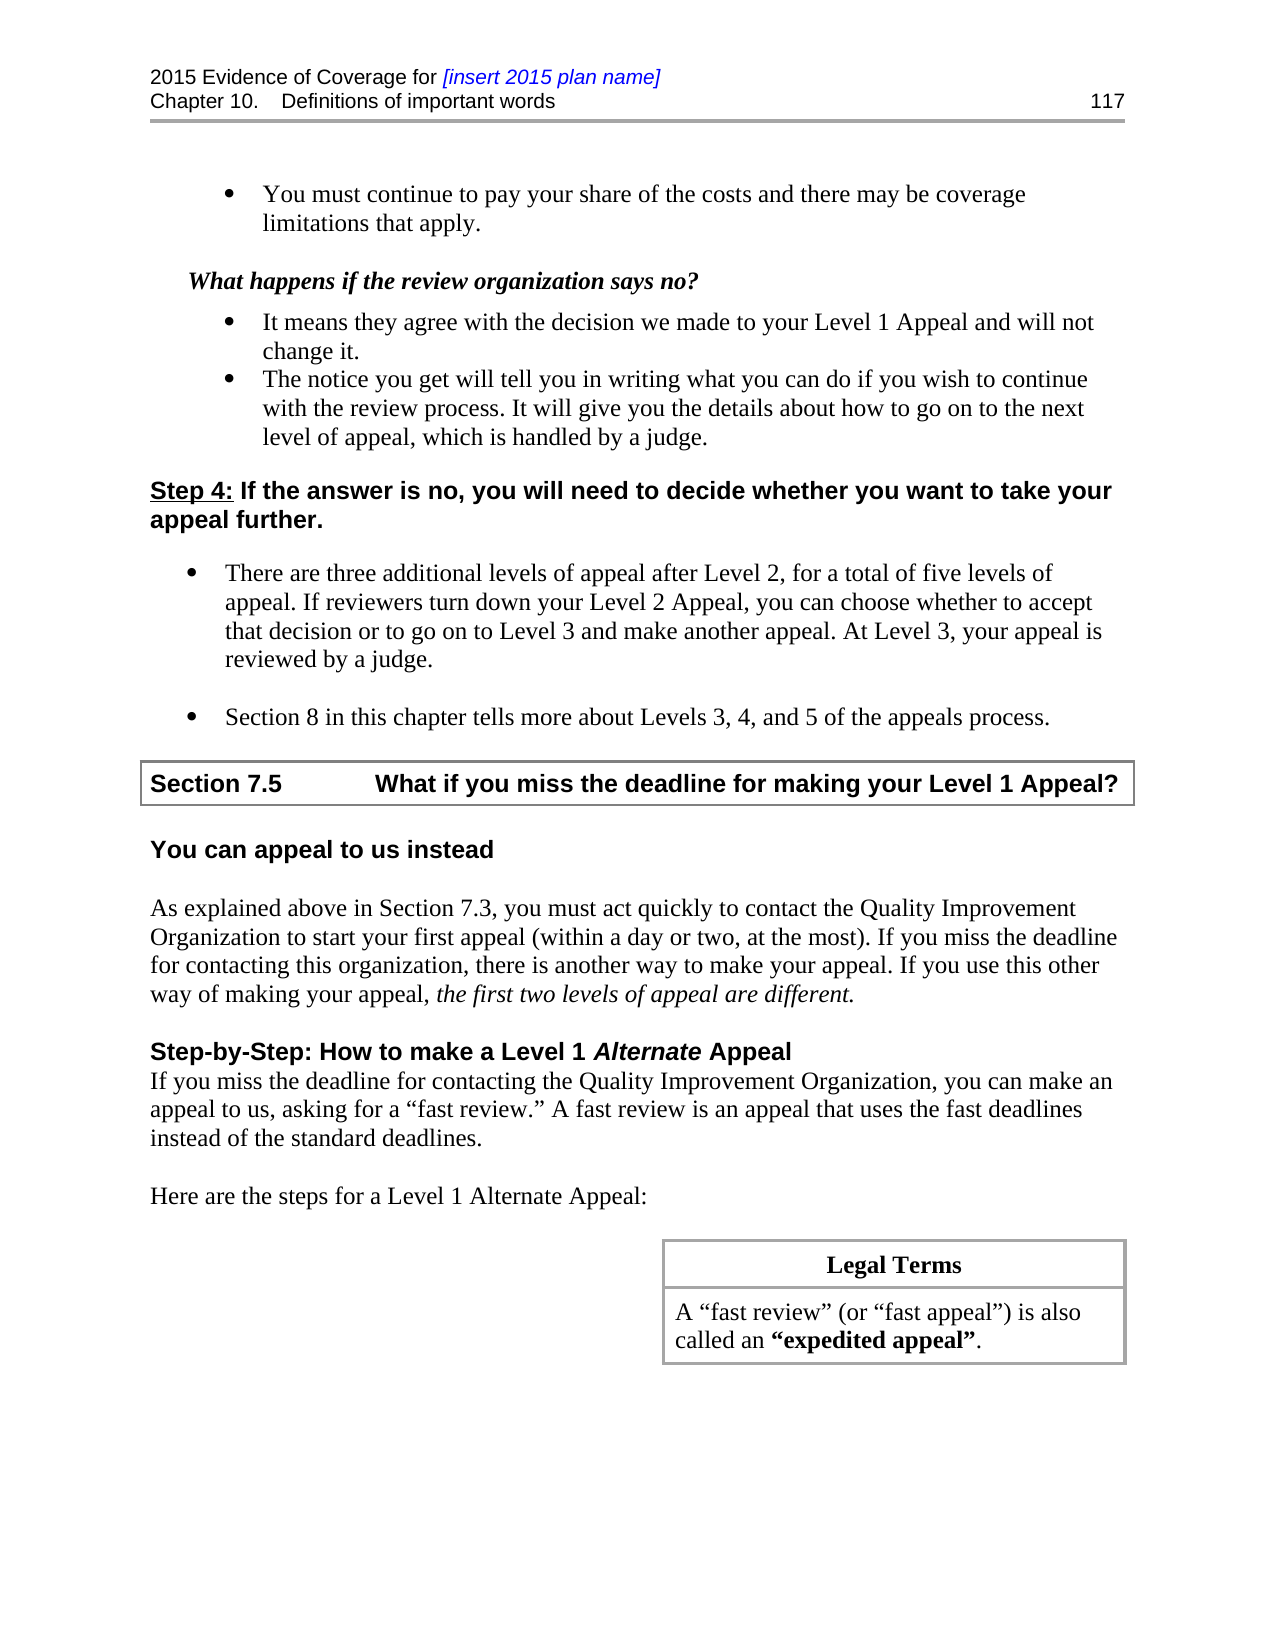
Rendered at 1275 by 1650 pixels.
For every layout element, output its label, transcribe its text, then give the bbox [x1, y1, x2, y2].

text Step-by-Step: How to make a Level 1 Alternate Appeal [150, 1037, 1125, 1066]
text As explained above in Section 7.3, you must act quickly to contact the Quality Improvement Organization to start your first appeal (within a day or two, at the most). If you miss the deadline for contacting this organization, there is another way to make your appeal. If you use this other way of making your appeal, the first two levels of appeal are different. [150, 893, 1125, 1008]
text If you miss the deadline for contacting the Quality Improvement Organization, you can make an appeal to us, asking for a “fast review.” A fast review is an appeal that uses the fast deadlines instead of the standard deadlines. [150, 1066, 1125, 1152]
list There are three additional levels of appeal after Level 2, for a total of five levels of appeal. If reviewers turn down your Level 2 Appeal, you can choose whether to accept that decision or to go on to Level 3 and make another appeal. At Level 3, your appeal is reviewed by a judge. [187, 558, 1125, 673]
list You must continue to pay your share of the costs and there may be coverage limitations that apply. [225, 179, 1125, 237]
table_cell A “fast review” (or “fast appeal”) is also called an “expedited appeal”. [665, 1289, 1123, 1362]
subtitle What happens if the review organization says no? [187, 266, 1125, 294]
text Here are the steps for a Level 1 Alternate Appeal: [150, 1181, 1125, 1210]
list Section 8 in this chapter tells more about Levels 3, 4, and 5 of the appeals process. [187, 702, 1134, 731]
subtitle Section 7.5 What if you miss the deadline for making your Level 1 Appeal? [142, 763, 1133, 804]
text You can appeal to us instead [150, 835, 1125, 864]
list It means they agree with the decision we made to your Level 1 Appeal and will not change it. [225, 307, 1125, 364]
list The notice you get will tell you in writing what you can do if you wish to continue with the review process. It will give you the details about how to go on to the next level of appeal, which is handled by a judge. [225, 364, 1125, 451]
table_header Legal Terms [665, 1242, 1123, 1286]
subtitle Step 4: If the answer is no, you will need to decide whether you want to take your appeal further. [150, 476, 1125, 533]
